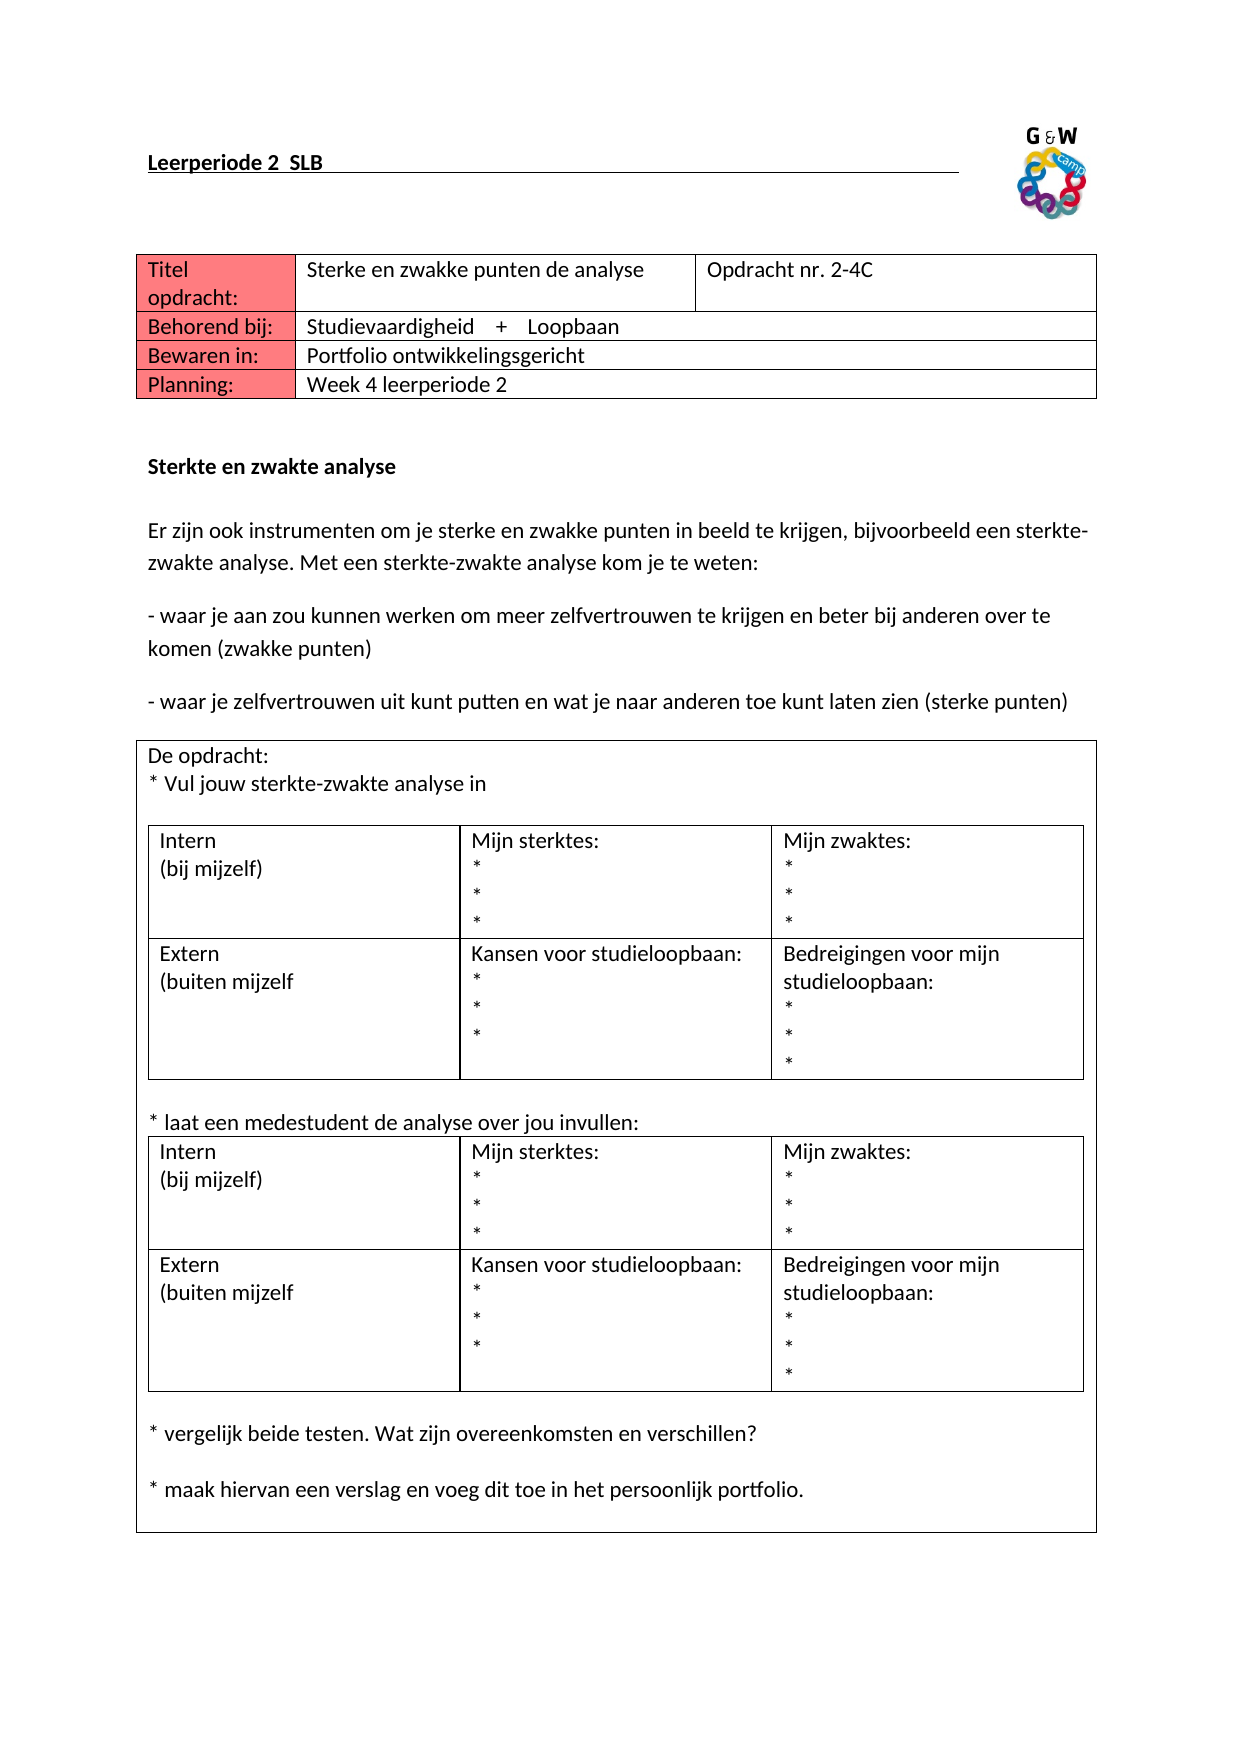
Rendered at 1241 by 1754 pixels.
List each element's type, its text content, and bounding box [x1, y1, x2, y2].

text Sterkte en zwakte analyse Er zijn ook instrumenten om je sterke en zwakke punten in beeld te krijgen, bijvoorbeeld een sterkte-zwakte analyse. Met een sterkte-zwakte analyse kom je te weten: [148, 452, 1093, 577]
picture [1014, 123, 1091, 148]
text - waar je aan zou kunnen werken om meer zelfvertrouwen te krijgen en beter bij anderen over te komen (zwakke punten) [148, 602, 1093, 662]
table_cell Week 4 leerperiode 2 [296, 370, 1096, 398]
text - waar je zelfvertrouwen uit kunt putten en wat je naar anderen toe kunt laten zien (sterke punten) [148, 687, 1093, 715]
table_cell Studievaardigheid + Loopbaan [296, 312, 1096, 340]
table_cell Planning: [137, 370, 295, 398]
table_cell Bewaren in: [137, 341, 295, 369]
picture [1014, 176, 1091, 221]
table_cell Behorend bij: [137, 312, 295, 340]
table_header Titel opdracht: [137, 255, 295, 311]
text Leerperiode 2 SLB [148, 148, 1093, 176]
table_cell Portfolio ontwikkelingsgericht [296, 341, 1096, 369]
table_header Opdracht nr. 2-4C [696, 255, 1096, 311]
table_header Sterke en zwakke punten de analyse [296, 255, 695, 311]
table_header De opdracht: * Vul jouw sterkte-zwakte analyse in * laat een medestudent de analyse over jou invullen: * vergelijk beide testen. Wat zijn overeenkomsten en verschillen? * maak hiervan een verslag en voeg dit toe in het persoonlijk portfolio. [137, 741, 1096, 1532]
